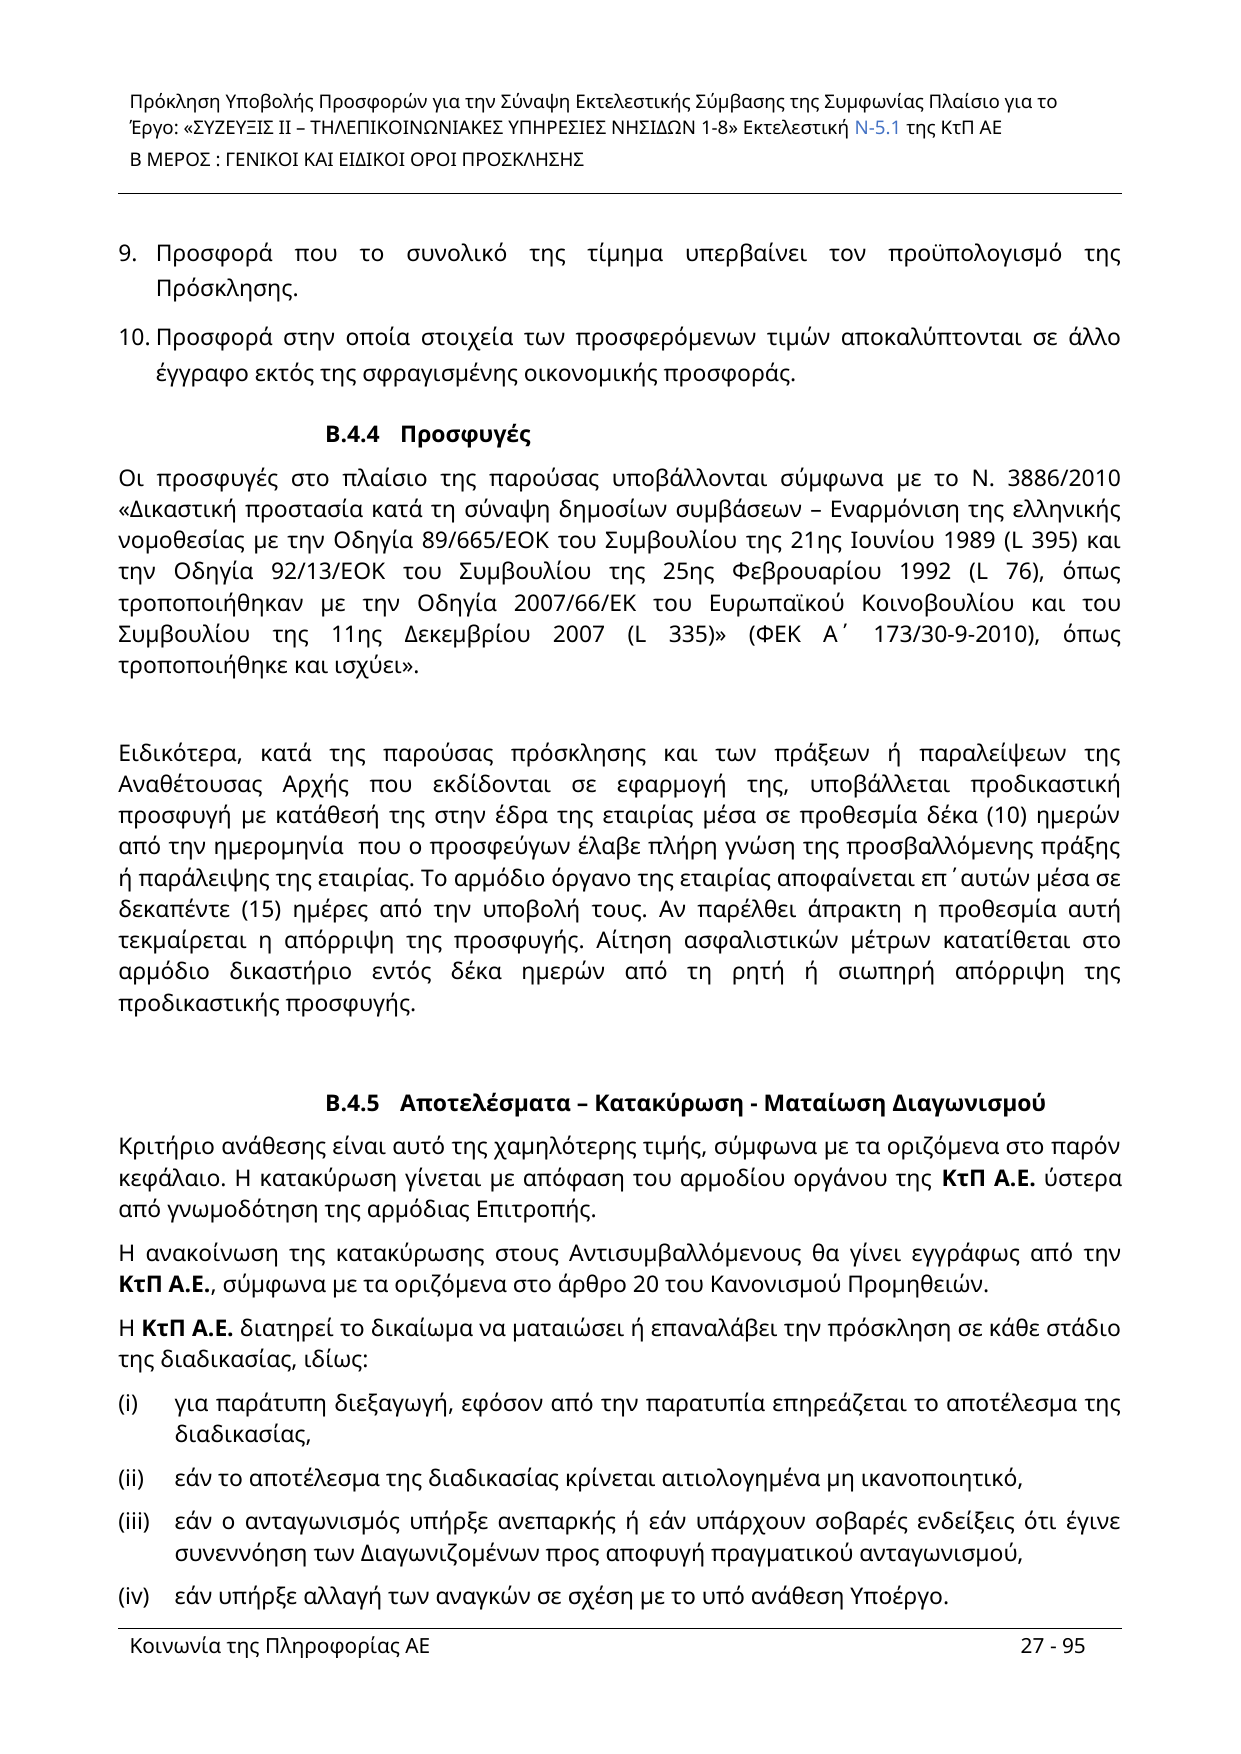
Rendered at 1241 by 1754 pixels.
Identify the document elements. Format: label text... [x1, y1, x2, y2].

text (iii) εάν ο ανταγωνισμός υπήρξε ανεπαρκής ή εάν υπάρχουν σοβαρές ενδείξεις ότι έγινε συνεννόηση των Διαγωνιζομένων προς αποφυγή πραγματικού ανταγωνισμού, [118, 1505, 1122, 1568]
subtitle Αποτελέσματα – Κατακύρωση - Ματαίωση Διαγωνισμού [325, 1086, 1122, 1118]
text Κριτήριο ανάθεσης είναι αυτό της χαμηλότερης τιμής, σύμφωνα με τα οριζόμενα στο παρόν κεφάλαιο. Η κατακύρωση γίνεται με απόφαση του αρμοδίου οργάνου της ΚτΠ Α.Ε. ύστερα από γνωμοδότηση της αρμόδιας Επιτροπής. [118, 1130, 1122, 1224]
text (ii) εάν το αποτέλεσμα της διαδικασίας κρίνεται αιτιολογημένα μη ικανοποιητικό, [118, 1461, 1122, 1493]
text Η ΚτΠ Α.Ε. διατηρεί το δικαίωμα να ματαιώσει ή επαναλάβει την πρόσκληση σε κάθε στάδιο της διαδικασίας, ιδίως: [118, 1311, 1122, 1374]
text Οι προσφυγές στο πλαίσιο της παρούσας υποβάλλονται σύμφωνα με το Ν. 3886/2010 «Δικαστική προστασία κατά τη σύναψη δημοσίων συμβάσεων – Εναρμόνιση της ελληνικής νομοθεσίας με την Οδηγία 89/665/ΕΟΚ του Συμβουλίου της 21ης Ιουνίου 1989 (L 395) και την Οδηγία 92/13/ΕΟΚ του Συμβουλίου της 25ης Φεβρουαρίου 1992 (L 76), όπως τροποποιήθηκαν με την Οδηγία 2007/66/ΕΚ του Ευρωπαϊκού Κοινοβουλίου και του Συμβουλίου της 11ης Δεκεμβρίου 2007 (L 335)» (ΦΕΚ Α΄ 173/30-9-2010), όπως τροποποιήθηκε και ισχύει». [118, 461, 1122, 680]
list Προσφορά στην οποία στοιχεία των προσφερόμενων τιμών αποκαλύπτονται σε άλλο έγγραφο εκτός της σφραγισμένης οικονομικής προσφοράς. [118, 321, 1122, 388]
text Ειδικότερα, κατά της παρούσας πρόσκλησης και των πράξεων ή παραλείψεων της Αναθέτουσας Αρχής που εκδίδονται σε εφαρμογή της, υποβάλλεται προδικαστική προσφυγή με κατάθεσή της στην έδρα της εταιρίας μέσα σε προθεσμία δέκα (10) ημερών από την ημερομηνία που ο προσφεύγων έλαβε πλήρη γνώση της προσβαλλόμενης πράξης ή παράλειψης της εταιρίας. Το αρμόδιο όργανο της εταιρίας αποφαίνεται επ΄αυτών μέσα σε δεκαπέντε (15) ημέρες από την υποβολή τους. Αν παρέλθει άπρακτη η προθεσμία αυτή τεκμαίρεται η απόρριψη της προσφυγής. Αίτηση ασφαλιστικών μέτρων κατατίθεται στο αρμόδιο δικαστήριο εντός δέκα ημερών από τη ρητή ή σιωπηρή απόρριψη της προδικαστικής προσφυγής. [118, 736, 1122, 1018]
list Προσφορά που το συνολικό της τίμημα υπερβαίνει τον προϋπολογισμό της Πρόσκλησης. [118, 236, 1122, 304]
text (i) για παράτυπη διεξαγωγή, εφόσον από την παρατυπία επηρεάζεται το αποτέλεσμα της διαδικασίας, [118, 1386, 1122, 1449]
text Η ανακοίνωση της κατακύρωσης στους Αντισυμβαλλόμενους θα γίνει εγγράφως από την ΚτΠ Α.Ε., σύμφωνα με τα οριζόμενα στο άρθρο 20 του Κανονισμού Προμηθειών. [118, 1236, 1122, 1299]
subtitle Προσφυγές [325, 418, 1122, 449]
text (iv) εάν υπήρξε αλλαγή των αναγκών σε σχέση με το υπό ανάθεση Υποέργο. [118, 1580, 1122, 1611]
